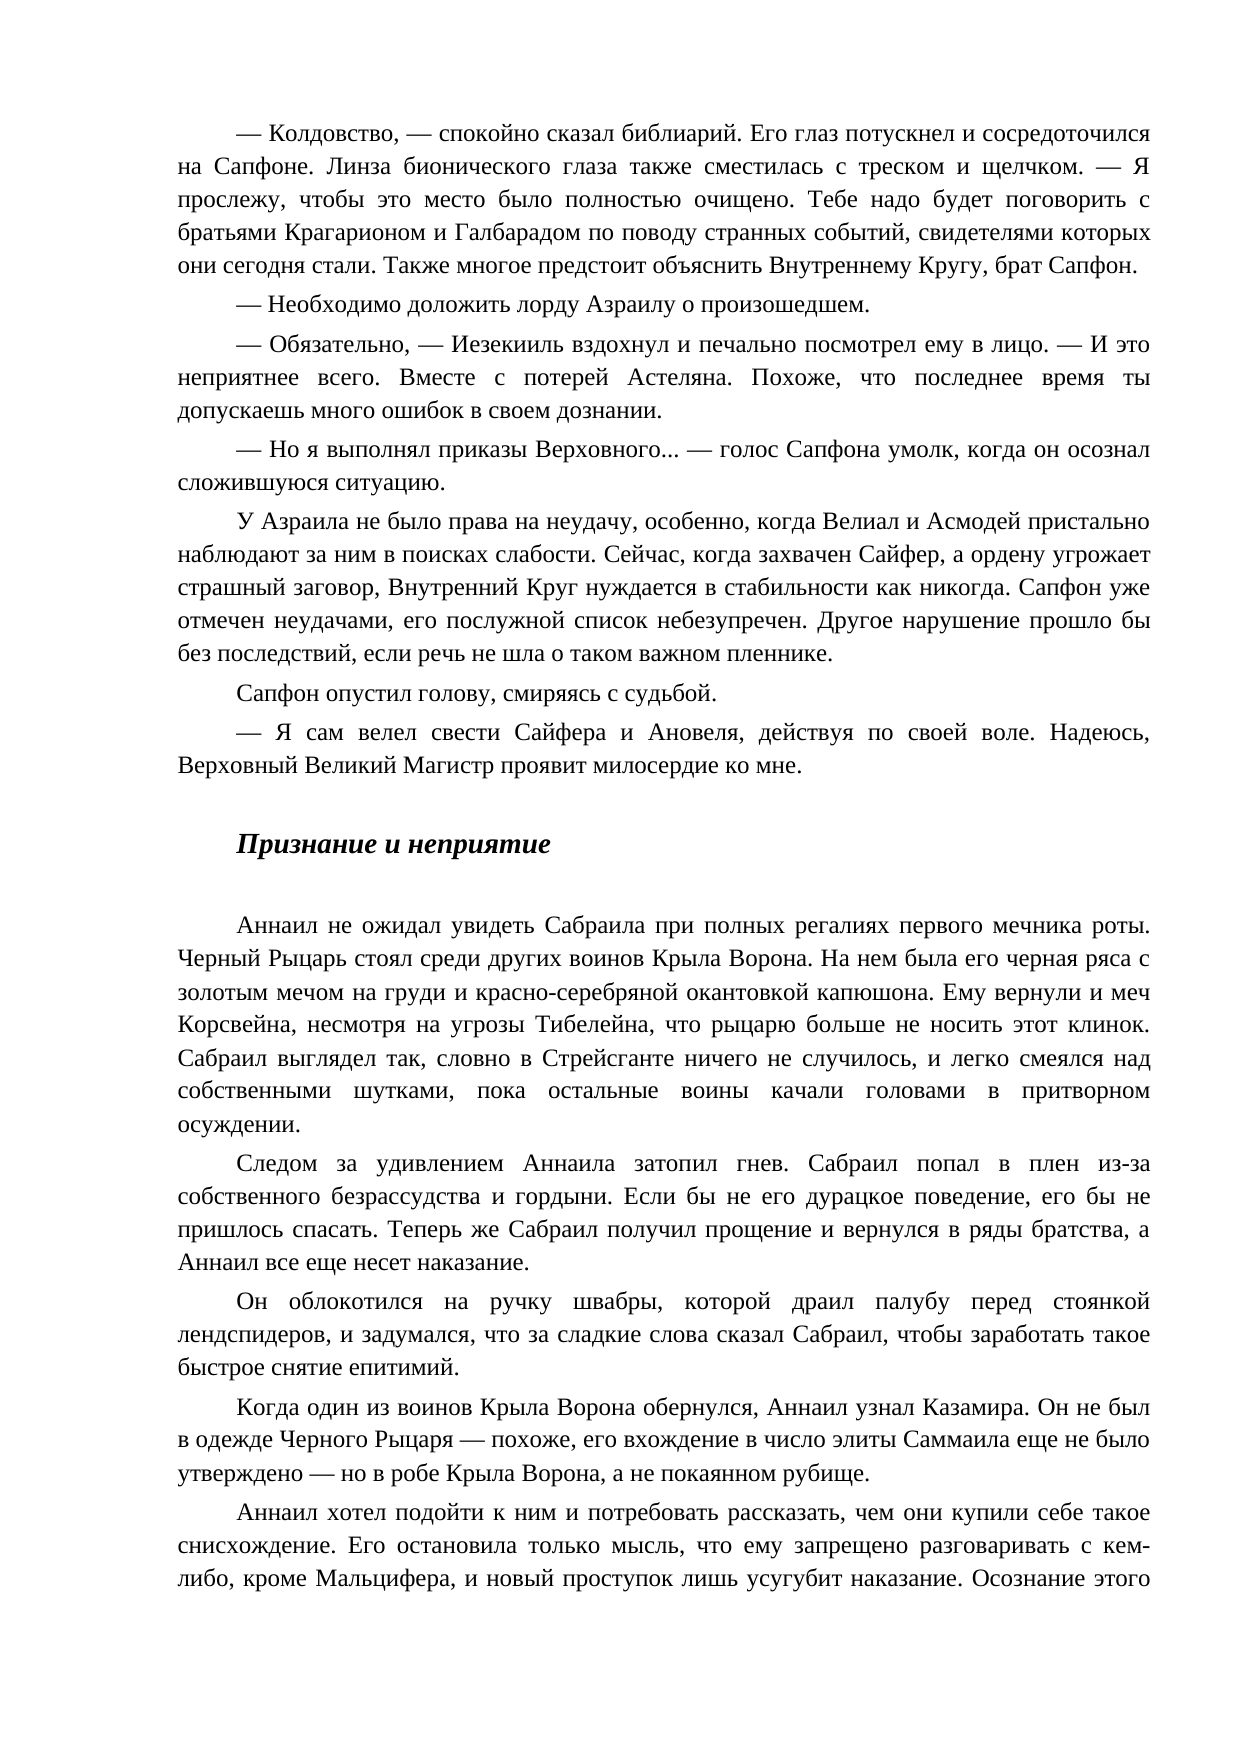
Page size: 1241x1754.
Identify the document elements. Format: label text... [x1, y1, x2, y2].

text Он облокотился на ручку швабры, которой драил палубу перед стоянкой лендспидеров, и задумался, что за сладкие слова сказал Сабраил, чтобы заработать такое быстрое снятие епитимий. [177, 1286, 1152, 1381]
text Когда один из воинов Крыла Ворона обернулся, Аннаил узнал Казамира. Он не был в одежде Черного Рыцаря — похоже, его вхождение в число элиты Саммаила еще не было утверждено — но в робе Крыла Ворона, а не покаянном рубище. [177, 1392, 1152, 1486]
text Сапфон опустил голову, смиряясь с судьбой. [177, 678, 1152, 706]
text У Азраила не было права на неудачу, особенно, когда Велиал и Асмодей пристально наблюдают за ним в поисках слабости. Сейчас, когда захвачен Сайфер, а ордену угрожает страшный заговор, Внутренний Круг нуждается в стабильности как никогда. Сапфон уже отмечен неудачами, его послужной список небезупречен. Другое нарушение прошло бы без последствий, если речь не шла о таком важном пленнике. [177, 506, 1152, 667]
text — Обязательно, — Иезекииль вздохнул и печально посмотрел ему в лицо. — И это неприятнее всего. Вместе с потерей Астеляна. Похоже, что последнее время ты допускаешь много ошибок в своем дознании. [177, 329, 1152, 423]
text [177, 1497, 1152, 1592]
text — Колдовство, — спокойно сказал библиарий. Его глаз потускнел и сосредоточился на Сапфоне. Линза бионического глаза также сместилась с треском и щелчком. — Я прослежу, чтобы это место было полностью очищено. Тебе надо будет поговорить с братьями Крагарионом и Галбарадом по поводу странных событий, свидетелями которых они сегодня стали. Также многое предстоит объяснить Внутреннему Кругу, брат Сапфон. [177, 118, 1152, 279]
text Следом за удивлением Аннаила затопил гнев. Сабраил попал в плен из-за собственного безрассудства и гордыни. Если бы не его дурацкое поведение, его бы не пришлось спасать. Теперь же Сабраил получил прощение и вернулся в ряды братства, а Аннаил все еще несет наказание. [177, 1148, 1152, 1276]
text Аннаил не ожидал увидеть Сабраила при полных регалиях первого мечника роты. Черный Рыцарь стоял среди других воинов Крыла Ворона. На нем была его черная ряса с золотым мечом на груди и красно-серебряной окантовкой капюшона. Ему вернули и меч Корсвейна, несмотря на угрозы Тибелейна, что рыцарю больше не носить этот клинок. Сабраил выглядел так, словно в Стрейсганте ничего не случилось, и легко смеялся над собственными шутками, пока остальные воины качали головами в притворном осуждении. [177, 911, 1152, 1137]
text — Но я выполнял приказы Верховного... — голос Сапфона умолк, когда он осознал сложившуюся ситуацию. [177, 434, 1152, 496]
text — Необходимо доложить лорду Азраилу о произошедшем. [177, 289, 1152, 318]
text — Я сам велел свести Сайфера и Ановеля, действуя по своей воле. Надеюсь, Верховный Великий Магистр проявит милосердие ко мне. [177, 717, 1152, 779]
subtitle Признание и неприятие [177, 826, 1152, 860]
